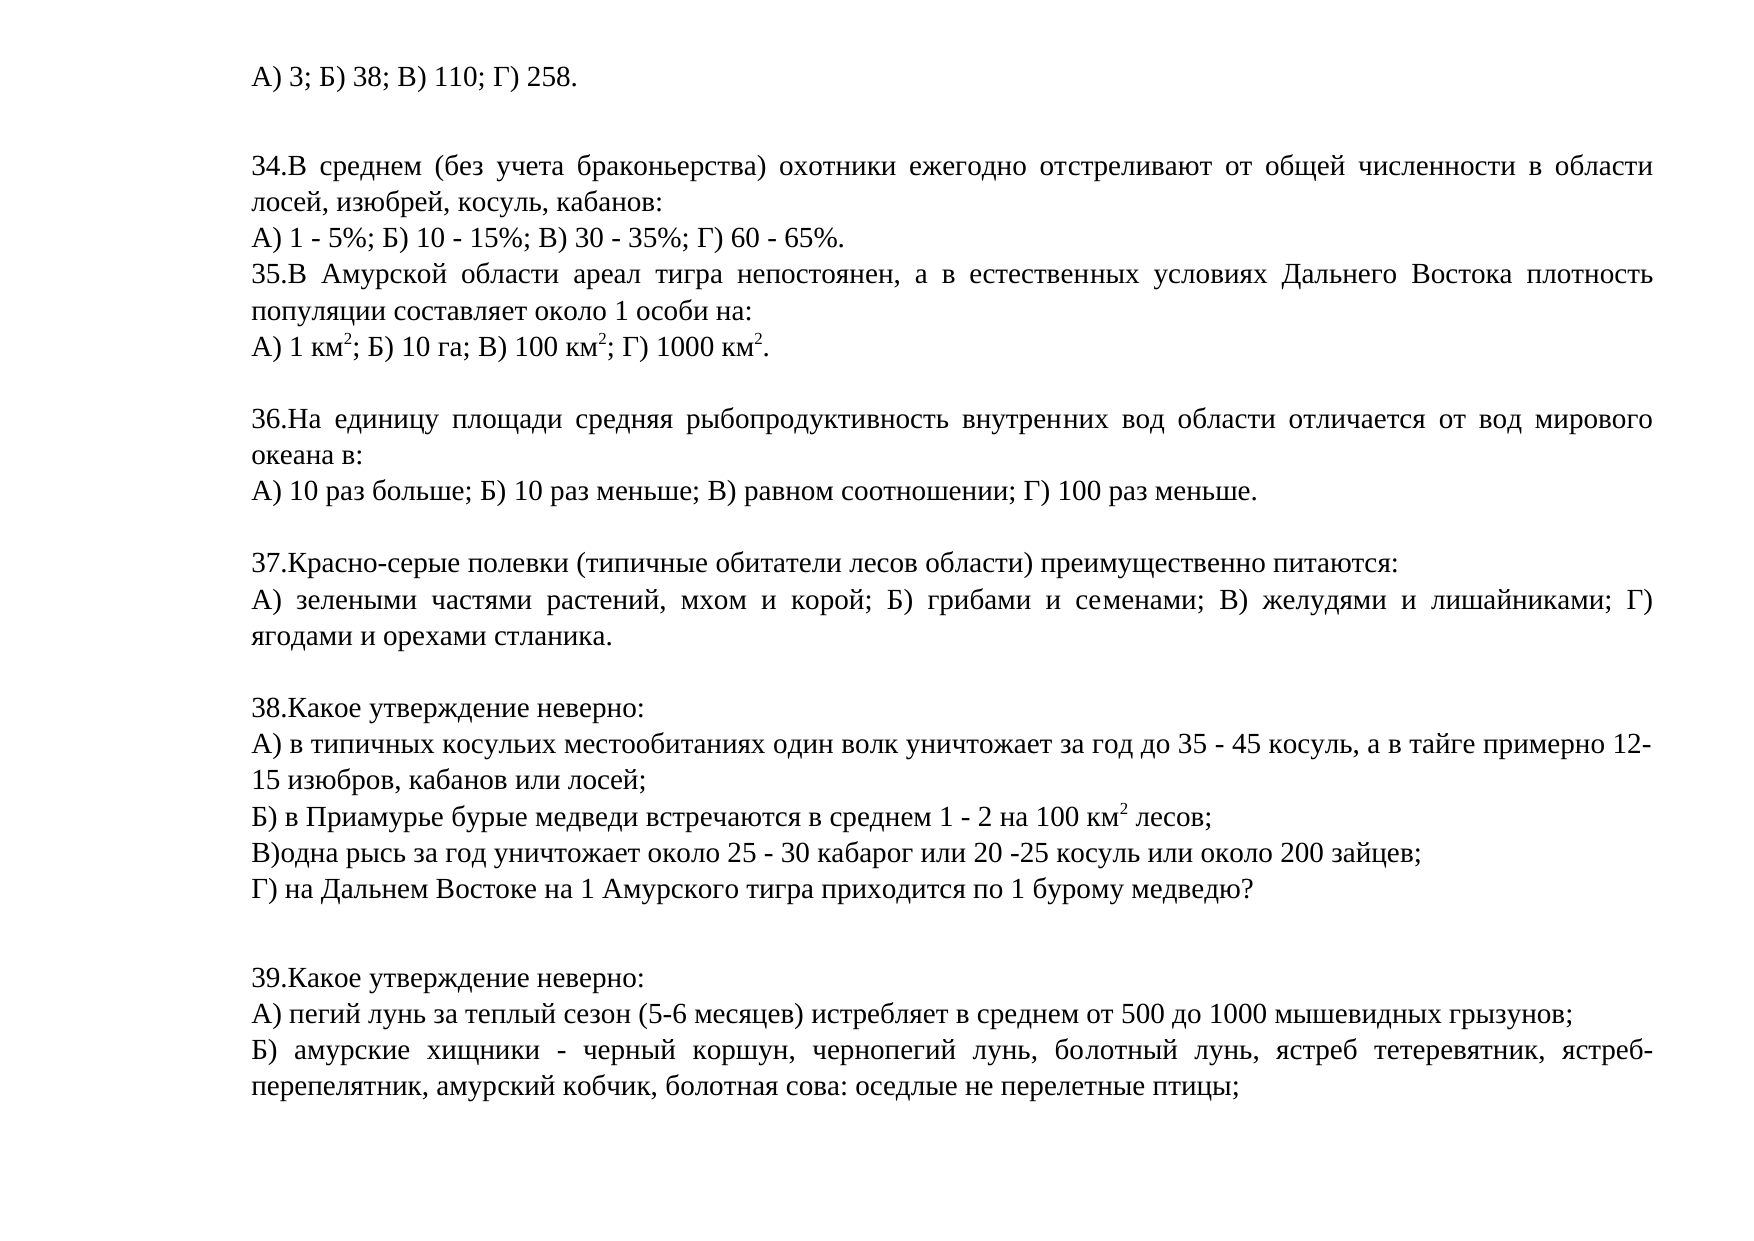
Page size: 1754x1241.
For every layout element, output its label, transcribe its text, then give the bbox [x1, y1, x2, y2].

text B) одна рысь за год уничтожает около 25 - 30 кабарог или 20 -25 косуль или около 200 зайцев; [251, 835, 1654, 868]
text Б) амурские хищники - черный коршун, чернопегий лунь, болотный лунь, ястреб тетеревятник, ястреб-перепелятник, амурский кобчик, болотная сова: оседлые не перелетные птицы; [251, 1032, 1654, 1102]
text Г) на Дальнем Востоке на 1 Амурского тигра приходится по 1 бурому медведю? [251, 871, 1654, 904]
text 38.Какое утверждение неверно: [251, 690, 1654, 724]
text 36.На единицу площади средняя рыбопродуктивность внутренних вод области отличается от вод мирового океана в: [251, 401, 1654, 471]
text 37.Красно-серые полевки (типичные обитатели лесов области) преимущественно питаются: [251, 546, 1654, 579]
text 35.В Амурской области ареал тигра непостоянен, а в естественных условиях Дальнего Востока плотность популяции составляет около 1 особи на: [251, 256, 1654, 326]
text Б) в Приамурье бурые медведи встречаются в среднем 1 - 2 на 100 км2 лесов; [251, 799, 1654, 832]
text А) зелеными частями растений, мхом и корой; Б) грибами и семенами; В) желудями и лишайниками; Г) ягодами и орехами стланика. [251, 582, 1654, 651]
text A) в типичных косульих местообитаниях один волк уничтожает за год до 35 - 45 косуль, а в тайге примерно 12-15 изюбров, кабанов или лосей; [251, 726, 1654, 796]
text 34.В среднем (без учета браконьерства) охотники ежегодно отстреливают от общей численности в области лосей, изюбрей, косуль, кабанов: [251, 148, 1654, 218]
text А) 10 раз больше; Б) 10 раз меньше; В) равном соотношении; Г) 100 раз меньше. [251, 473, 1654, 507]
text А) 1 - 5%; Б) 10 - 15%; В) 30 - 35%; Г) 60 - 65%. [251, 220, 1654, 254]
text А) 3; Б) 38; В) 110; Г) 258. [251, 59, 1654, 93]
text А) 1 км2; Б) 10 га; В) 100 км2; Г) 1000 км2. [251, 329, 1654, 362]
text 39.Какое утверждение неверно: [251, 960, 1654, 993]
text А) пегий лунь за теплый сезон (5-6 месяцев) истребляет в среднем от 500 до 1000 мышевидных грызунов; [251, 996, 1654, 1029]
